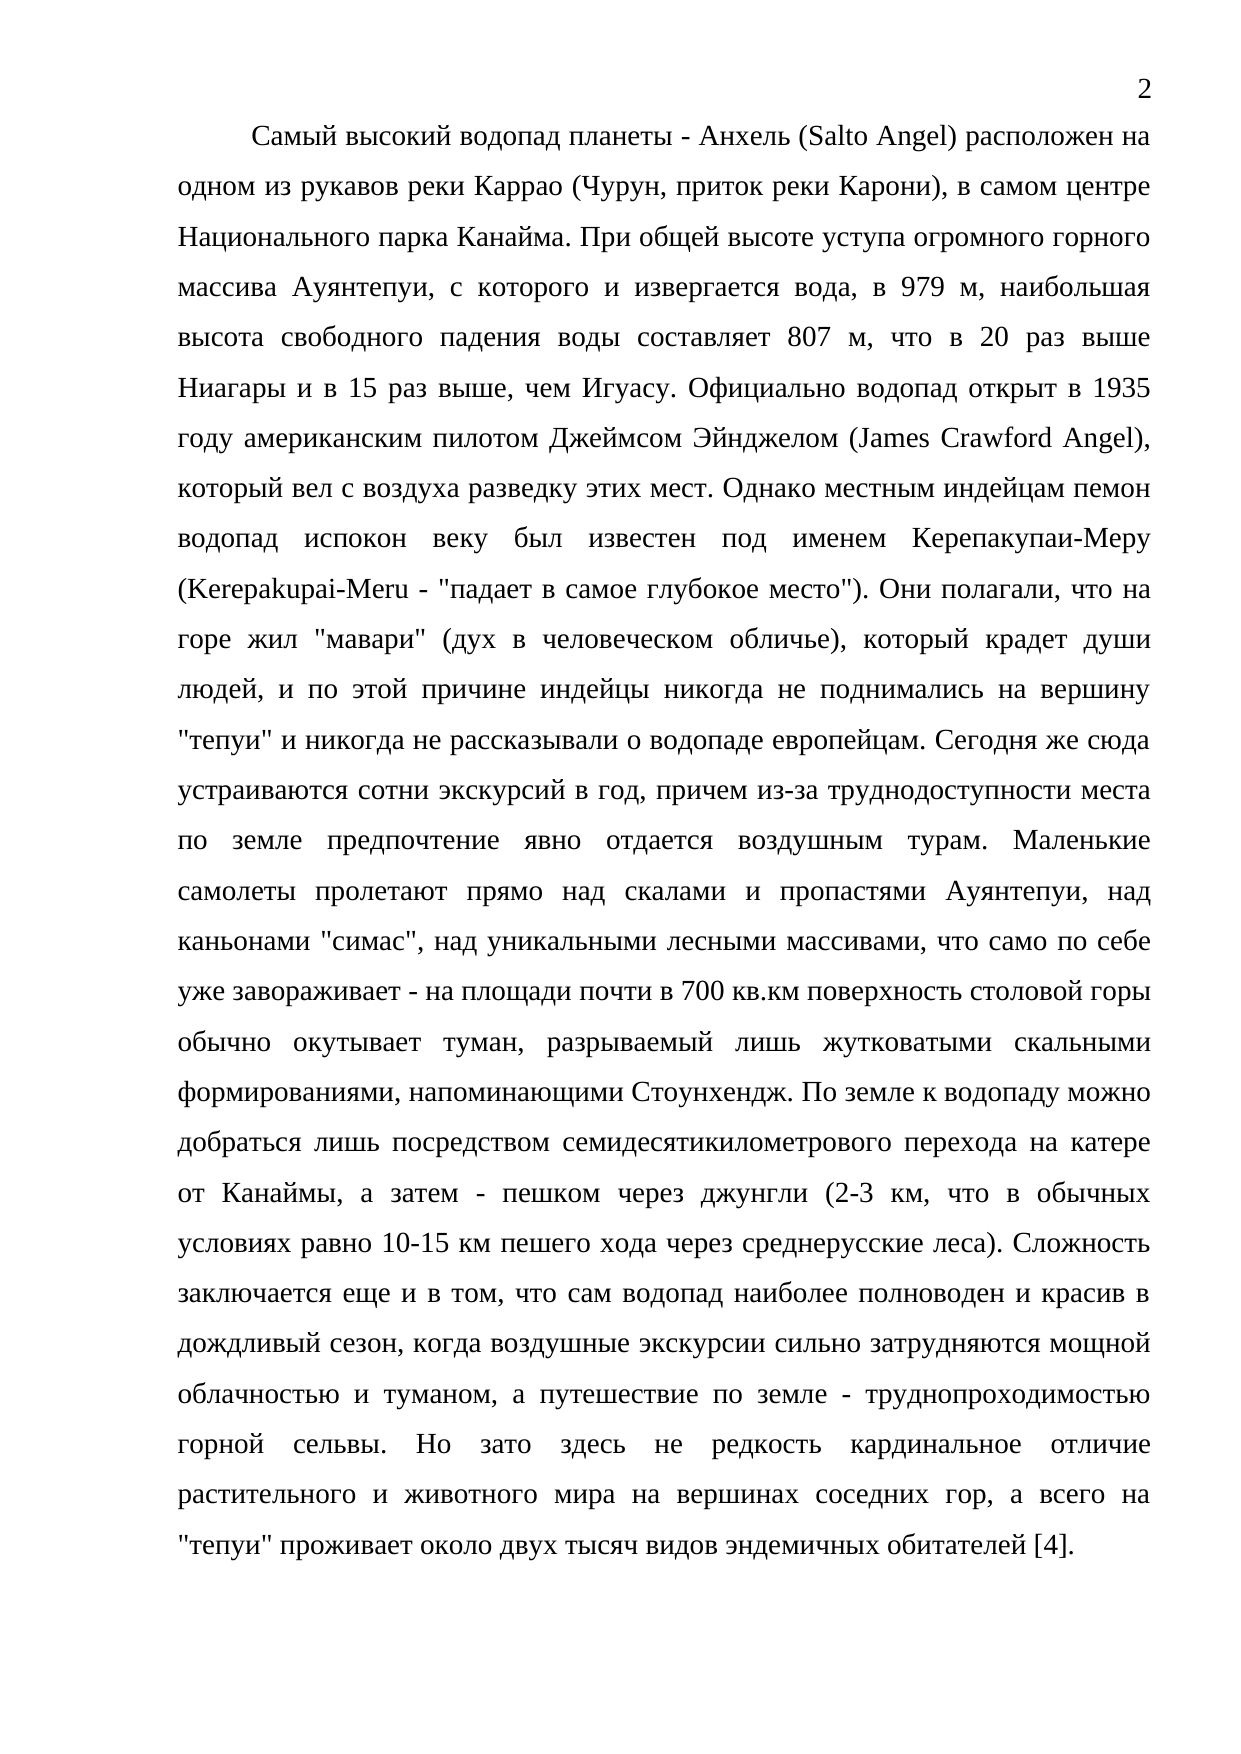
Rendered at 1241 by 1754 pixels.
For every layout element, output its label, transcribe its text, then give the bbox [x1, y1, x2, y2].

text Самый высокий водопад планеты - Анхель (Salto Angel) расположен на одном из рукавов реки Каррао (Чурун, приток реки Карони), в самом центре Национального парка Канайма. При общей высоте уступа огромного горного массива Ауянтепуи, с которого и извергается вода, в 979 м, наибольшая высота свободного падения воды составляет 807 м, что в 20 раз выше Ниагары и в 15 раз выше, чем Игуасу. Официально водопад открыт в 1935 году американским пилотом Джеймсом Эйнджелом (James Crawford Angel), который вел с воздуха разведку этих мест. Однако местным индейцам пемон водопад испокон веку был известен под именем Керепакупаи-Меру (Kerepakupai-Meru - "падает в самое глубокое место"). Они полагали, что на горе жил "мавари" (дух в человеческом обличье), который крадет души людей, и по этой причине индейцы никогда не поднимались на вершину "тепуи" и никогда не рассказывали о водопаде европейцам. Сегодня же сюда устраиваются сотни экскурсий в год, причем из-за труднодоступности места по земле предпочтение явно отдается воздушным турам. Маленькие самолеты пролетают прямо над скалами и пропастями Ауянтепуи, над каньонами "симас", над уникальными лесными массивами, что само по себе уже завораживает - на площади почти в 700 кв.км поверхность столовой горы обычно окутывает туман, разрываемый лишь жутковатыми скальными формированиями, напоминающими Стоунхендж. По земле к водопаду можно добраться лишь посредством семидесятикилометрового перехода на катере от Канаймы, а затем - пешком через джунгли (2-3 км, что в обычных условиях равно 10-15 км пешего хода через среднерусские леса). Сложность заключается еще и в том, что сам водопад наиболее полноводен и красив в дождливый сезон, когда воздушные экскурсии сильно затрудняются мощной облачностью и туманом, а путешествие по земле - труднопроходимостью горной сельвы. Но зато здесь не редкость кардинальное отличие растительного и животного мира на вершинах соседних гор, а всего на "тепуи" проживает около двух тысяч видов эндемичных обитателей [4]. [177, 118, 1152, 1560]
